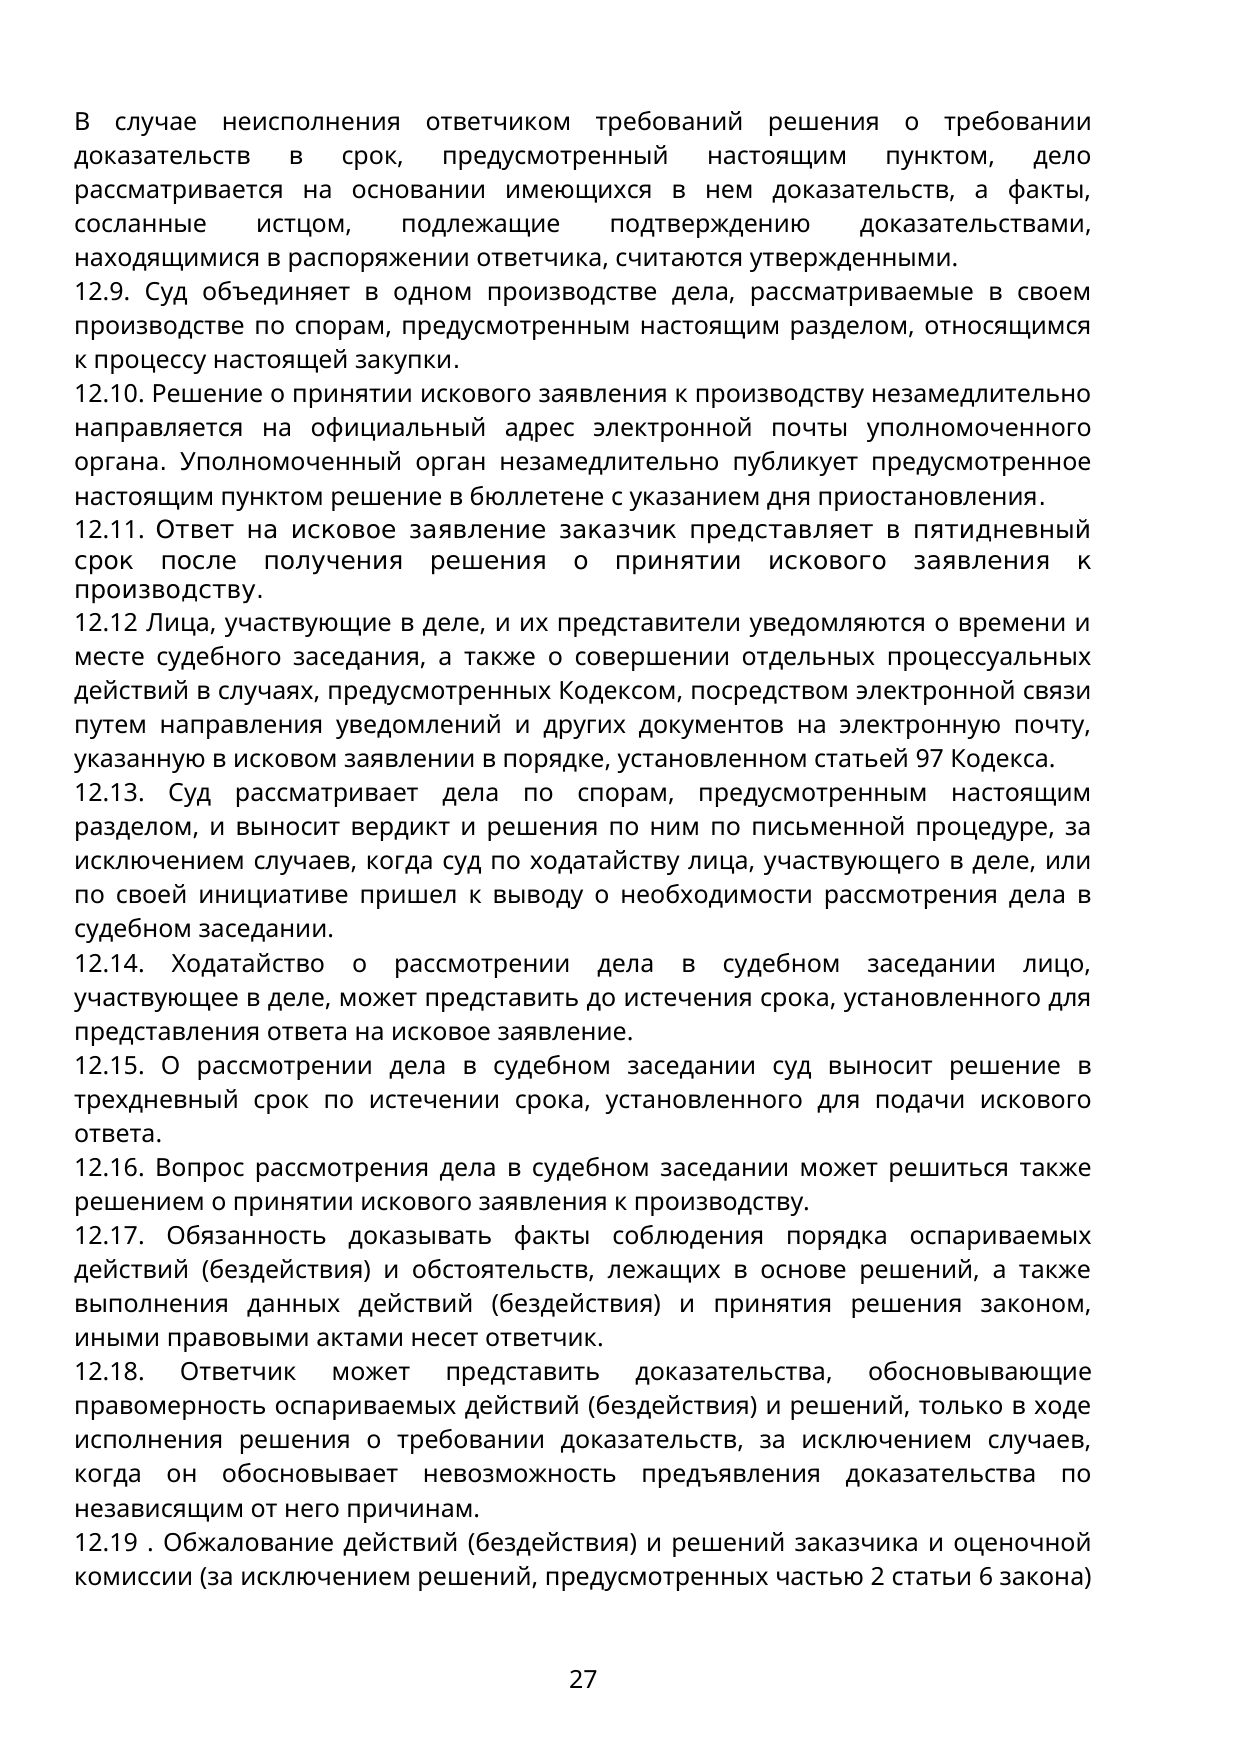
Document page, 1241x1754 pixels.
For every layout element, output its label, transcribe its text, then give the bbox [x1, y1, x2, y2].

text 12.17. Обязанность доказывать факты соблюдения порядка оспариваемых действий (бездействия) и обстоятельств, лежащих в основе решений, а также выполнения данных действий (бездействия) и принятия решения законом, иными правовыми актами несет ответчик. [74, 1218, 1092, 1354]
text 12.14. Ходатайство о рассмотрении дела в судебном заседании лицо, участвующее в деле, может представить до истечения срока, установленного для представления ответа на исковое заявление. [74, 945, 1092, 1047]
text 12.15. О рассмотрении дела в судебном заседании суд выносит решение в трехдневный срок по истечении срока, установленного для подачи искового ответа. [74, 1047, 1092, 1149]
text 12.10. Решение о принятии искового заявления к производству незамедлительно направляется на официальный адрес электронной почты уполномоченного органа. Уполномоченный орган незамедлительно публикует предусмотренное настоящим пунктом решение в бюллетене с указанием дня приостановления. [74, 376, 1092, 512]
text 12.16. Вопрос рассмотрения дела в судебном заседании может решиться также решением о принятии искового заявления к производству. [74, 1149, 1092, 1218]
text 12.9. Суд объединяет в одном производстве дела, рассматриваемые в своем производстве по спорам, предусмотренным настоящим разделом, относящимся к процессу настоящей закупки. [74, 274, 1092, 376]
text 12.12 Лица, участвующие в деле, и их представители уведомляются о времени и месте судебного заседания, а также о совершении отдельных процессуальных действий в случаях, предусмотренных Кодексом, посредством электронной связи путем направления уведомлений и других документов на электронную почту, указанную в исковом заявлении в порядке, установленном статьей 97 Кодекса. [74, 604, 1092, 775]
text 12.18. Ответчик может представить доказательства, обосновывающие правомерность оспариваемых действий (бездействия) и решений, только в ходе исполнения решения о требовании доказательств, за исключением случаев, когда он обосновывает невозможность предъявления доказательства по независящим от него причинам. [74, 1354, 1092, 1524]
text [74, 1524, 1092, 1592]
text 12.11. Ответ на исковое заявление заказчик представляет в пятидневный срок после получения решения о принятии искового заявления к производству. [74, 512, 1092, 604]
text 12.13. Суд рассматривает дела по спорам, предусмотренным настоящим разделом, и выносит вердикт и решения по ним по письменной процедуре, за исключением случаев, когда суд по ходатайству лица, участвующего в деле, или по своей инициативе пришел к выводу о необходимости рассмотрения дела в судебном заседании. [74, 775, 1092, 945]
text В случае неисполнения ответчиком требований решения о требовании доказательств в срок, предусмотренный настоящим пунктом, дело рассматривается на основании имеющихся в нем доказательств, а факты, сосланные истцом, подлежащие подтверждению доказательствами, находящимися в распоряжении ответчика, считаются утвержденными. [74, 103, 1092, 274]
